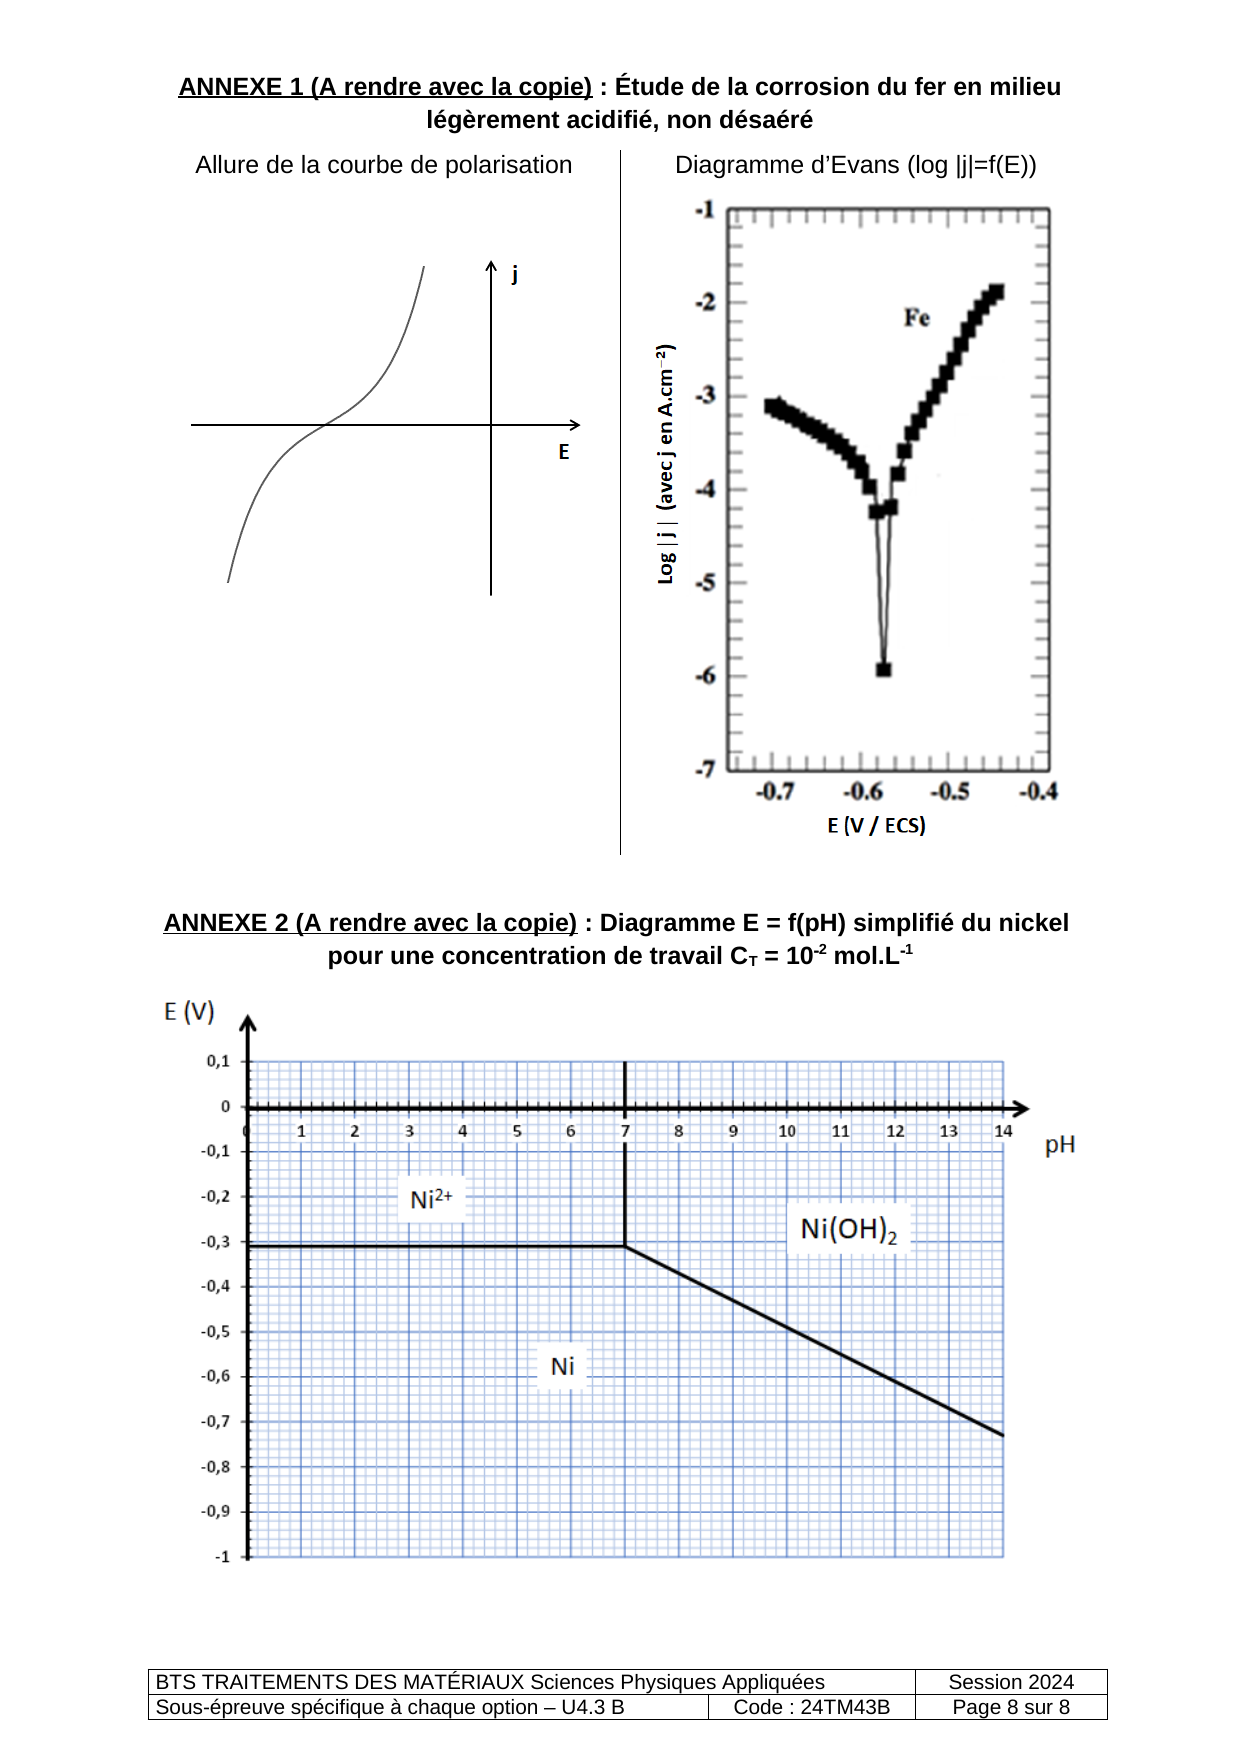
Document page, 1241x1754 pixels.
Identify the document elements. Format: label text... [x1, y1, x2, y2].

picture [177, 249, 591, 596]
text ANNEXE 1 (A rendre avec la copie) : Étude de la corrosion du fer en milieu légèrement acidifié, non désaéré [148, 72, 1093, 133]
picture [641, 183, 1071, 852]
table_header Allure de la courbe de polarisation [148, 150, 620, 855]
picture [147, 986, 1093, 1578]
text ANNEXE 2 (A rendre avec la copie) : Diagramme E = f(pH) simplifié du nickel pour une concentration de travail CT = 102 mol.L1 [148, 908, 1093, 970]
table_header Diagramme d’Evans (log |j|=f(E)) [621, 150, 1092, 855]
